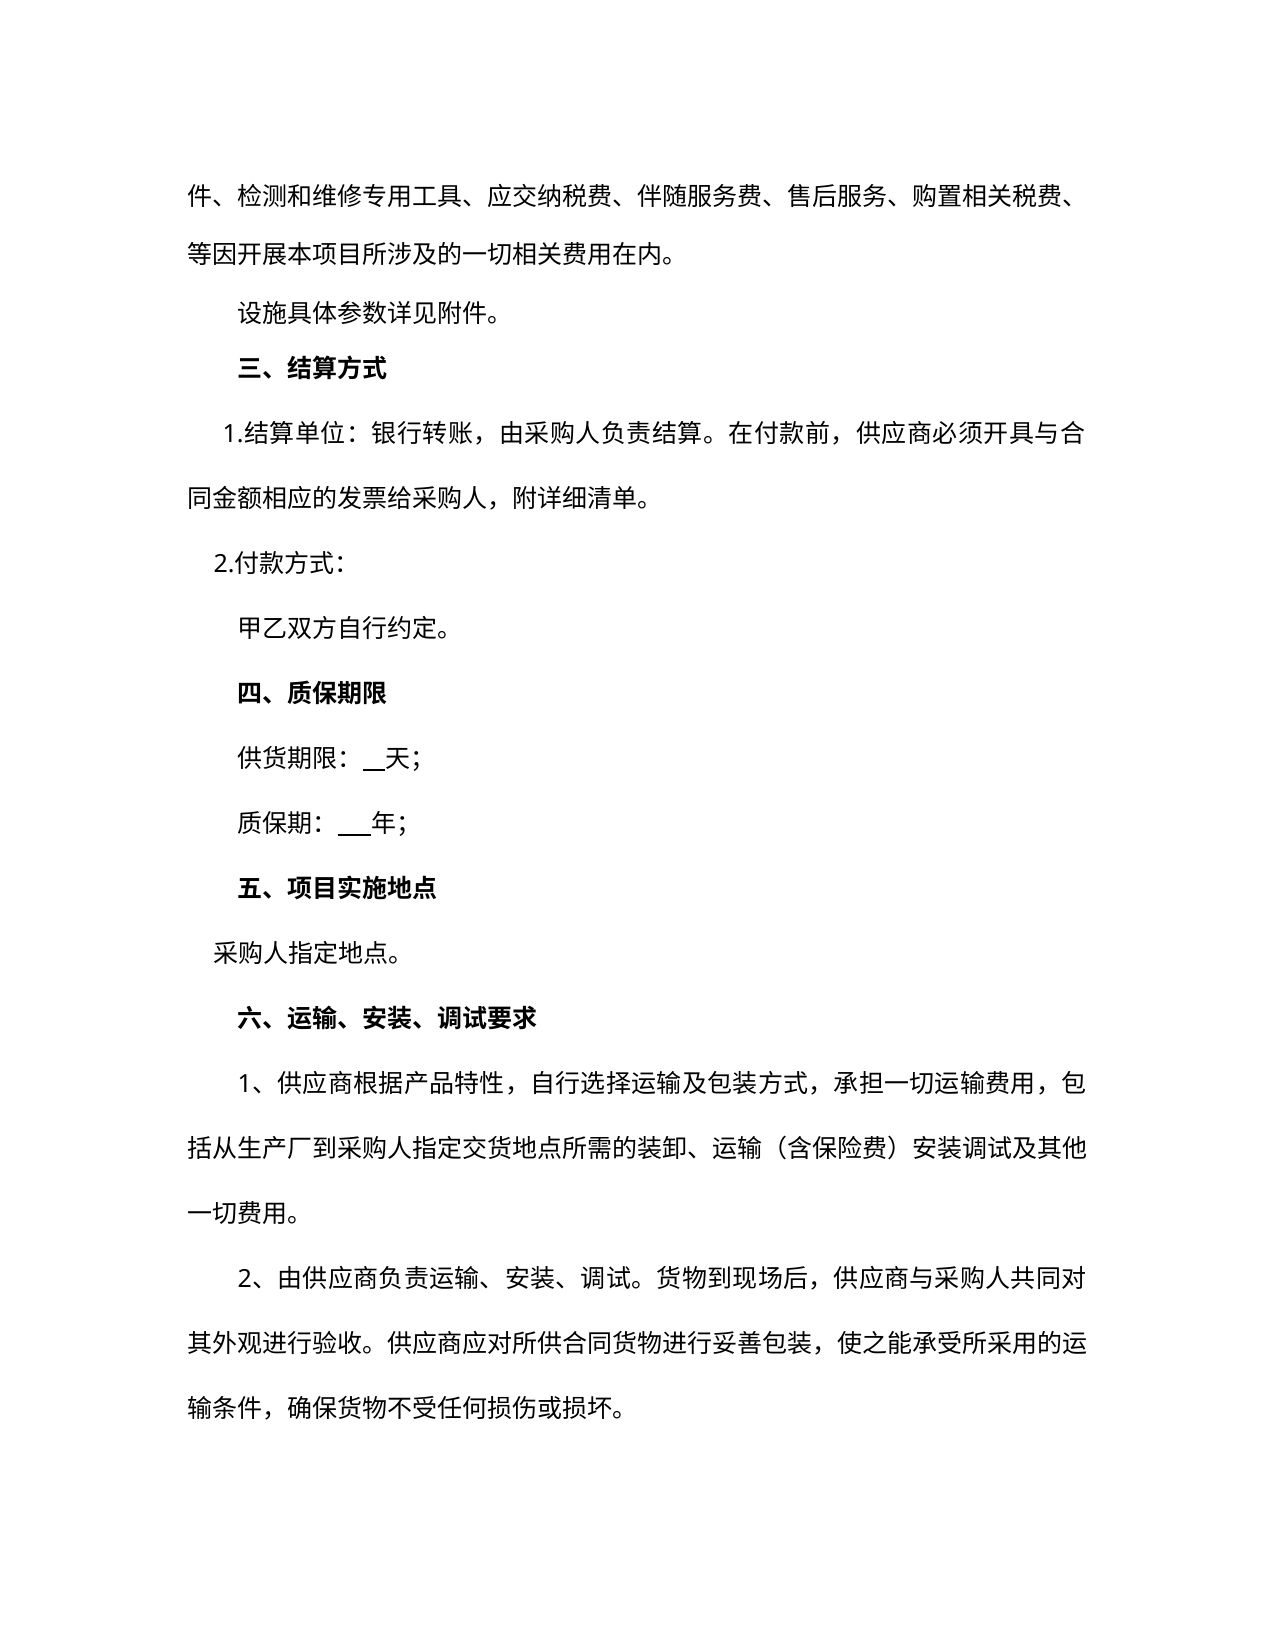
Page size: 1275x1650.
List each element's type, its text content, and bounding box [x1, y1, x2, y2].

text 质保期： 年； [187, 789, 1087, 854]
text 六、运输、安装、调试要求 [187, 984, 1087, 1049]
text 三、结算方式 [187, 334, 1087, 399]
text 甲乙双方自行约定。 [187, 594, 1087, 659]
text 1、供应商根据产品特性，自行选择运输及包装方式，承担一切运输费用，包括从生产厂到采购人指定交货地点所需的装卸、运输（含保险费）安装调试及其他一切费用。 [187, 1049, 1087, 1244]
text 2.付款方式： [187, 529, 1087, 594]
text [187, 159, 1087, 275]
text 采购人指定地点。 [187, 919, 1087, 984]
text 设施具体参数详见附件。 [187, 275, 1087, 334]
text 供货期限： 天； [187, 724, 1087, 789]
text 五、项目实施地点 [187, 854, 1087, 919]
text 1.结算单位：银行转账，由采购人负责结算。在付款前，供应商必须开具与合同金额相应的发票给采购人，附详细清单。 [187, 399, 1087, 529]
text 2、由供应商负责运输、安装、调试。货物到现场后，供应商与采购人共同对其外观进行验收。供应商应对所供合同货物进行妥善包装，使之能承受所采用的运输条件，确保货物不受任何损伤或损坏。 [187, 1244, 1087, 1439]
text 四、质保期限 [187, 659, 1087, 724]
